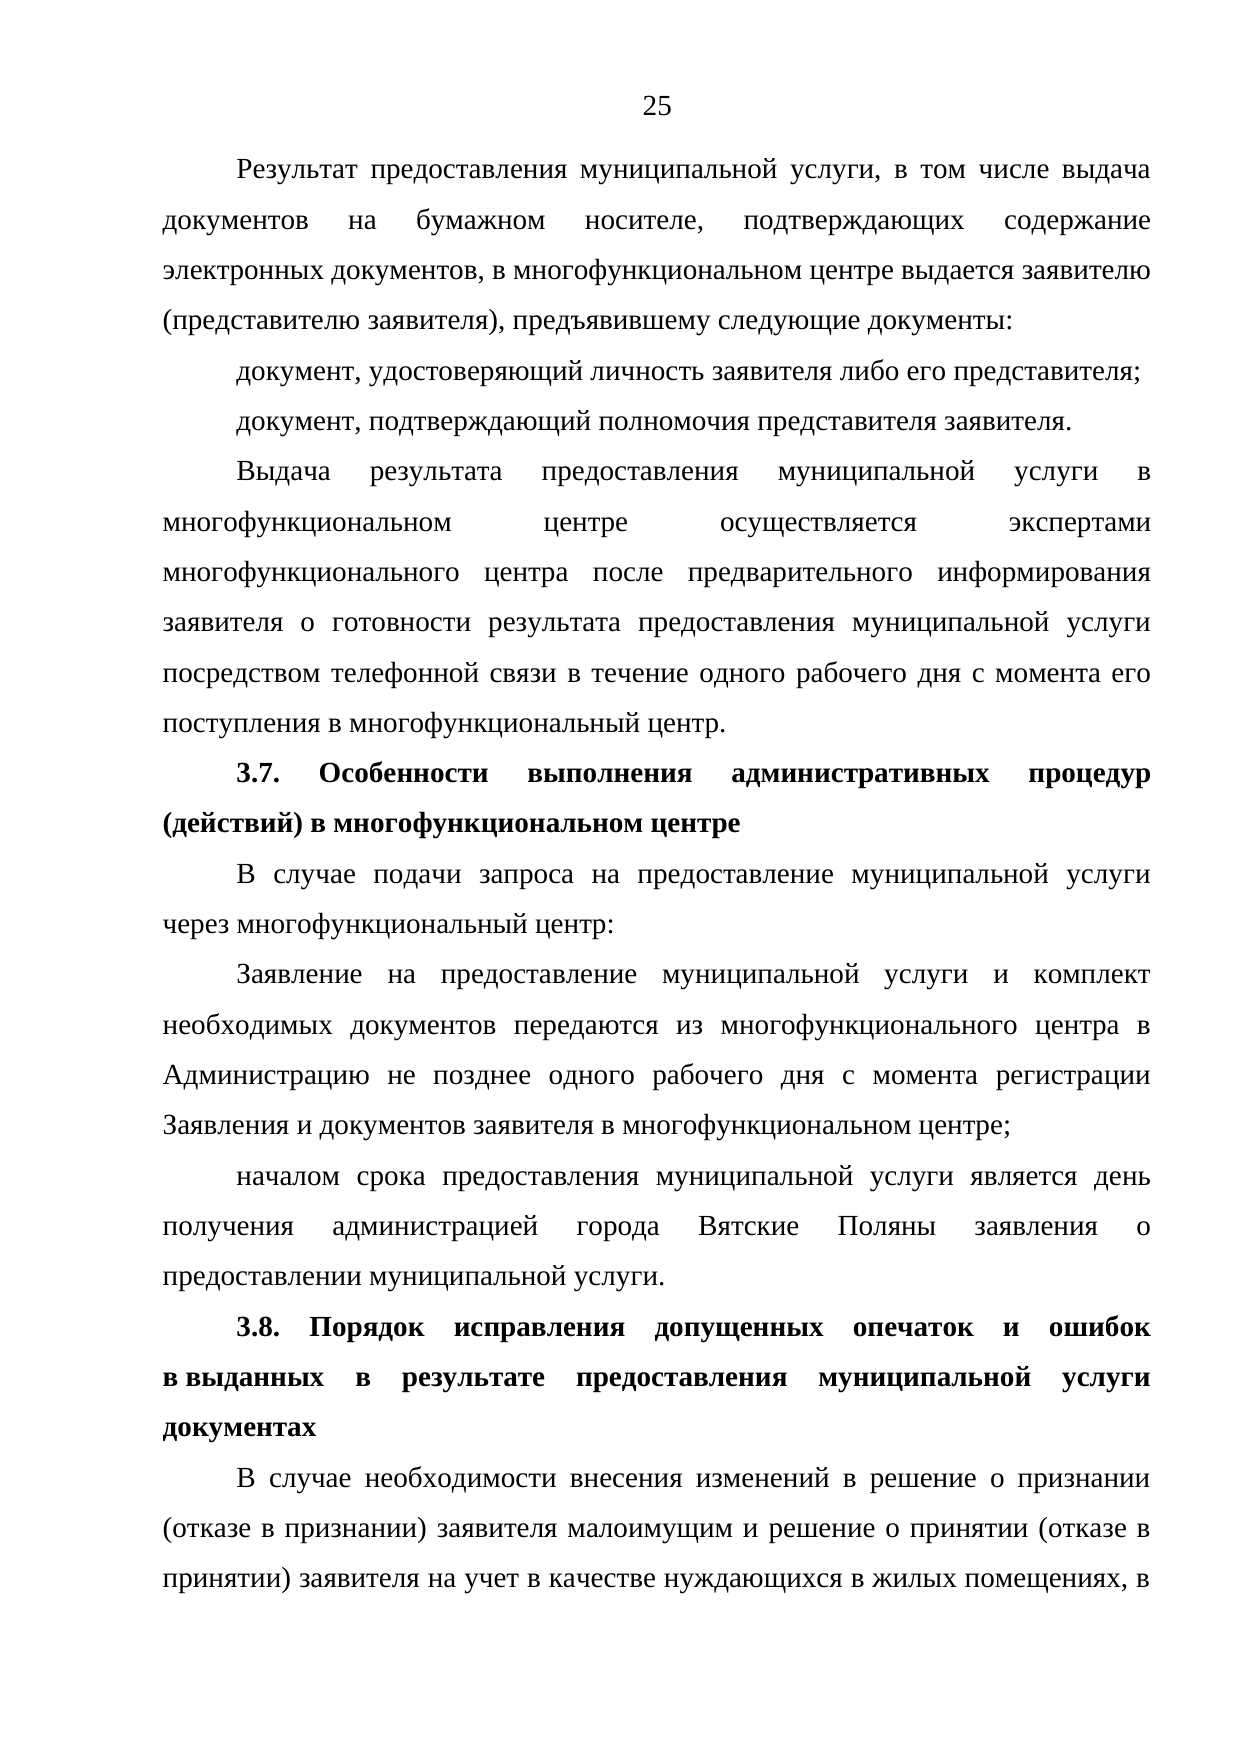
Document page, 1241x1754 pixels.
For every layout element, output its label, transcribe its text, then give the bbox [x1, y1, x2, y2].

text документ, удостоверяющий личность заявителя либо его представителя; [162, 353, 1152, 386]
text началом срока предоставления муниципальной услуги является день получения администрацией города Вятские Поляны заявления о предоставлении муниципальной услуги. [162, 1158, 1152, 1292]
text Результат предоставления муниципальной услуги, в том числе выдача документов на бумажном носителе, подтверждающих содержание электронных документов, в многофункциональном центре выдается заявителю (представителю заявителя), предъявившему следующие документы: [162, 152, 1152, 336]
text документ, подтверждающий полномочия представителя заявителя. [162, 403, 1152, 437]
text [162, 1460, 1152, 1594]
subtitle 3.8. Порядок исправления допущенных опечаток и ошибок в выданных в результате предоставления муниципальной услуги документах [162, 1309, 1152, 1443]
text В случае подачи запроса на предоставление муниципальной услуги через многофункциональный центр: [162, 856, 1152, 940]
text Заявление на предоставление муниципальной услуги и комплект необходимых документов передаются из многофункционального центра в Администрацию не позднее одного рабочего дня с момента регистрации Заявления и документов заявителя в многофункциональном центре; [162, 957, 1152, 1141]
subtitle 3.7. Особенности выполнения административных процедур (действий) в многофункциональном центре [162, 755, 1152, 839]
text Выдача результата предоставления муниципальной услуги в многофункциональном центре осуществляется экспертами многофункционального центра после предварительного информирования заявителя о готовности результата предоставления муниципальной услуги посредством телефонной связи в течение одного рабочего дня с момента его поступления в многофункциональный центр. [162, 453, 1152, 738]
